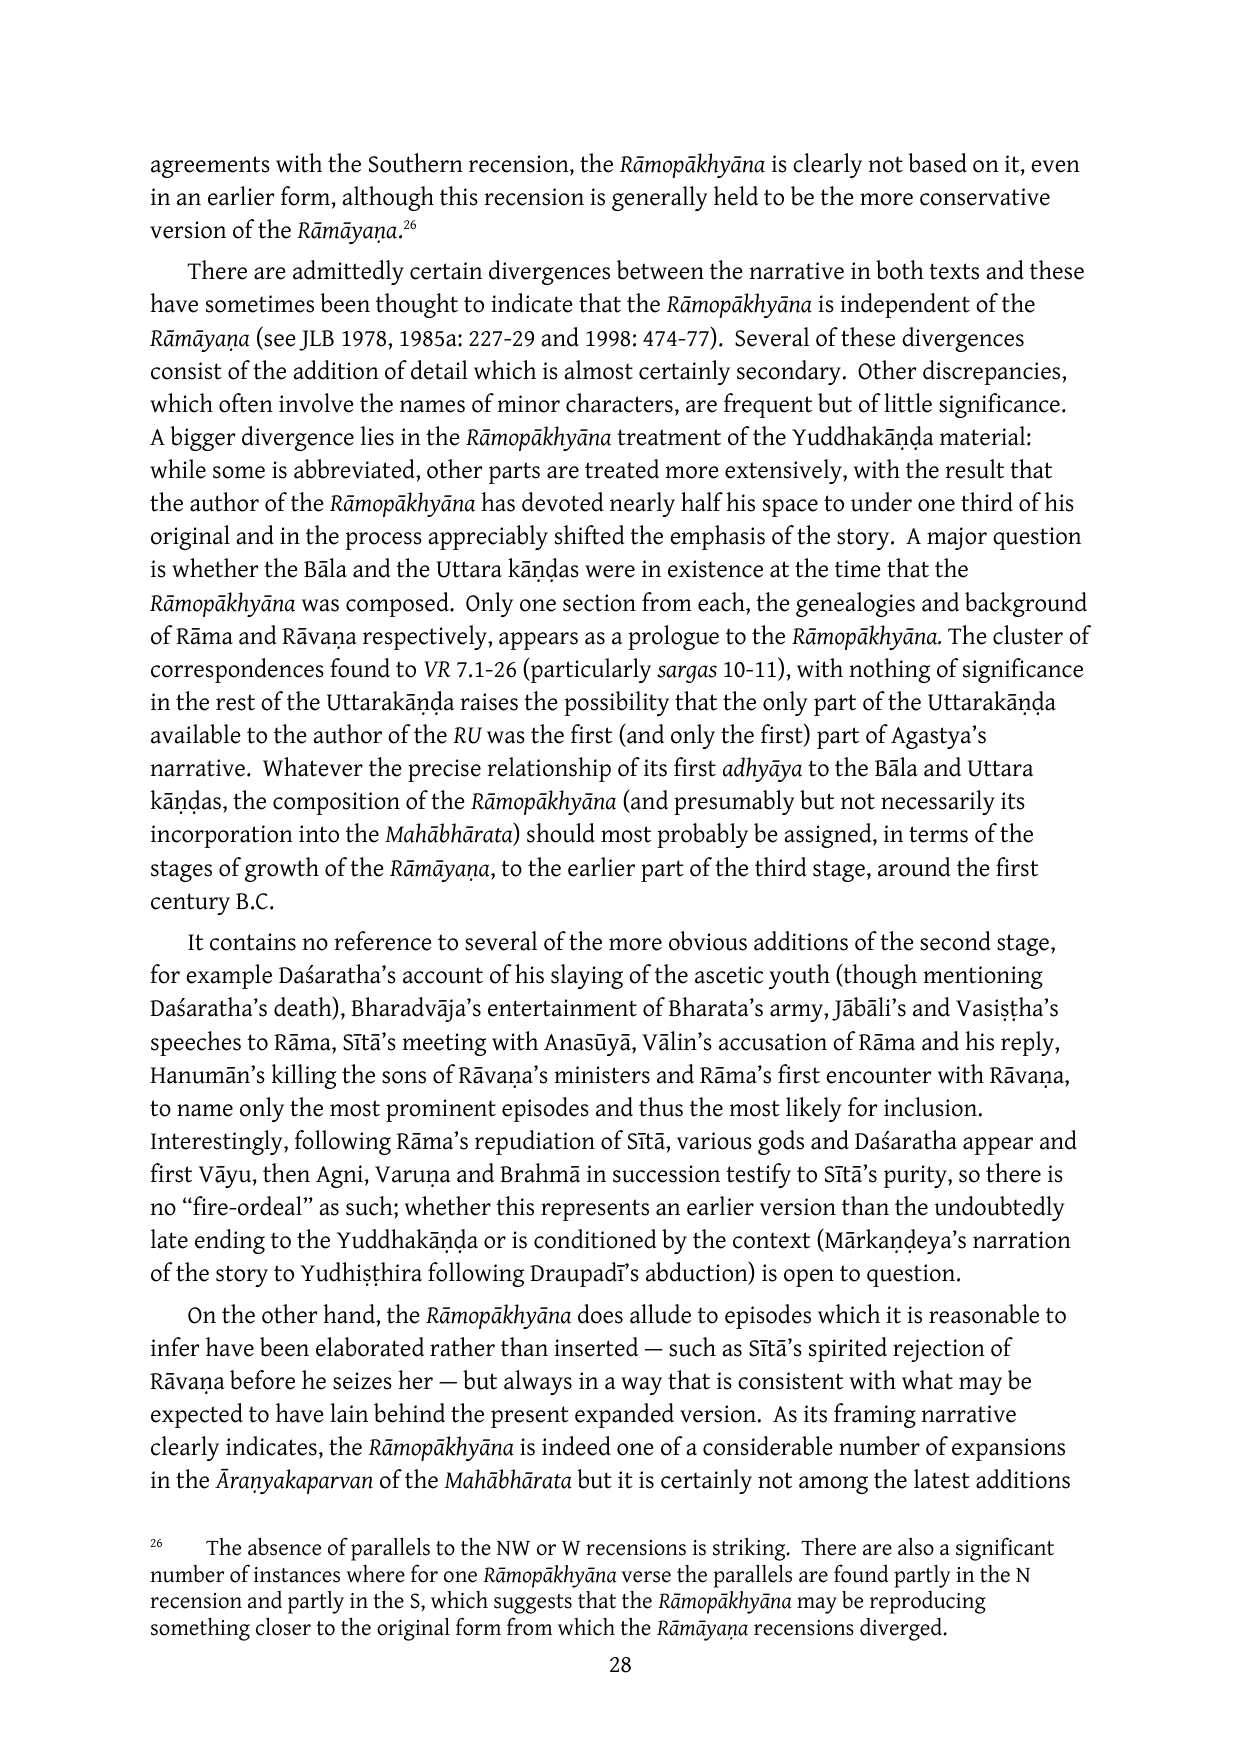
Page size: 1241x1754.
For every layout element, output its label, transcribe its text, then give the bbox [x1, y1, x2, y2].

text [150, 1301, 1090, 1496]
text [150, 150, 1090, 245]
text It contains no reference to several of the more obvious additions of the second stage, for example Daśaratha’s account of his slaying of the ascetic youth (though mentioning Daśaratha’s death), Bharadvāja’s entertainment of Bharata’s army, Jābāli’s and Vasiṣṭha’s speeches to Rāma, Sītā’s meeting with Anasūyā, Vālin’s accusation of Rāma and his reply, Hanumān’s killing the sons of Rāvaṇa’s ministers and Rāma’s first encounter with Rāvaṇa, to name only the most prominent episodes and thus the most likely for inclusion. Interestingly, following Rāma’s repudiation of Sītā, various gods and Daśaratha appear and first Vāyu, then Agni, Varuṇa and Brahmā in succession testify to Sītā’s purity, so there is no “fire-ordeal” as such; whether this represents an earlier version than the undoubtedly late ending to the Yuddhakāṇḍa or is conditioned by the context (Mārkaṇḍeya’s narration of the story to Yudhiṣṭhira following Draupadī’s abduction) is open to question. [150, 928, 1090, 1289]
text There are admittedly certain divergences between the narrative in both texts and these have sometimes been thought to indicate that the Rāmopākhyāna is independent of the Rāmāyaṇa (see JLB 1978, 1985a: 227-29 and 1998: 474-77). Several of these divergences consist of the addition of detail which is almost certainly secondary. Other discrepancies, which often involve the names of minor characters, are frequent but of little significance. A bigger divergence lies in the Rāmopākhyāna treatment of the Yuddhakāṇḍa material: while some is abbreviated, other parts are treated more extensively, with the result that the author of the Rāmopākhyāna has devoted nearly half his space to under one third of his original and in the process appreciably shifted the emphasis of the story. A major question is whether the Bāla and the Uttara kāṇḍas were in existence at the time that the Rāmopākhyāna was composed. Only one section from each, the genealogies and background of Rāma and Rāvaṇa respectively, appears as a prologue to the Rāmopākhyāna. The cluster of correspondences found to VR 7.1-26 (particularly sargas 10-11), with nothing of significance in the rest of the Uttarakāṇḍa raises the possibility that the only part of the Uttarakāṇḍa available to the author of the RU was the first (and only the first) part of Agastya’s narrative. Whatever the precise relationship of its first adhyāya to the Bāla and Uttara kāṇḍas, the composition of the Rāmopākhyāna (and presumably but not necessarily its incorporation into the Mahābhārata) should most probably be assigned, in terms of the stages of growth of the Rāmāyaṇa, to the earlier part of the third stage, around the first century B.C. [150, 258, 1090, 916]
